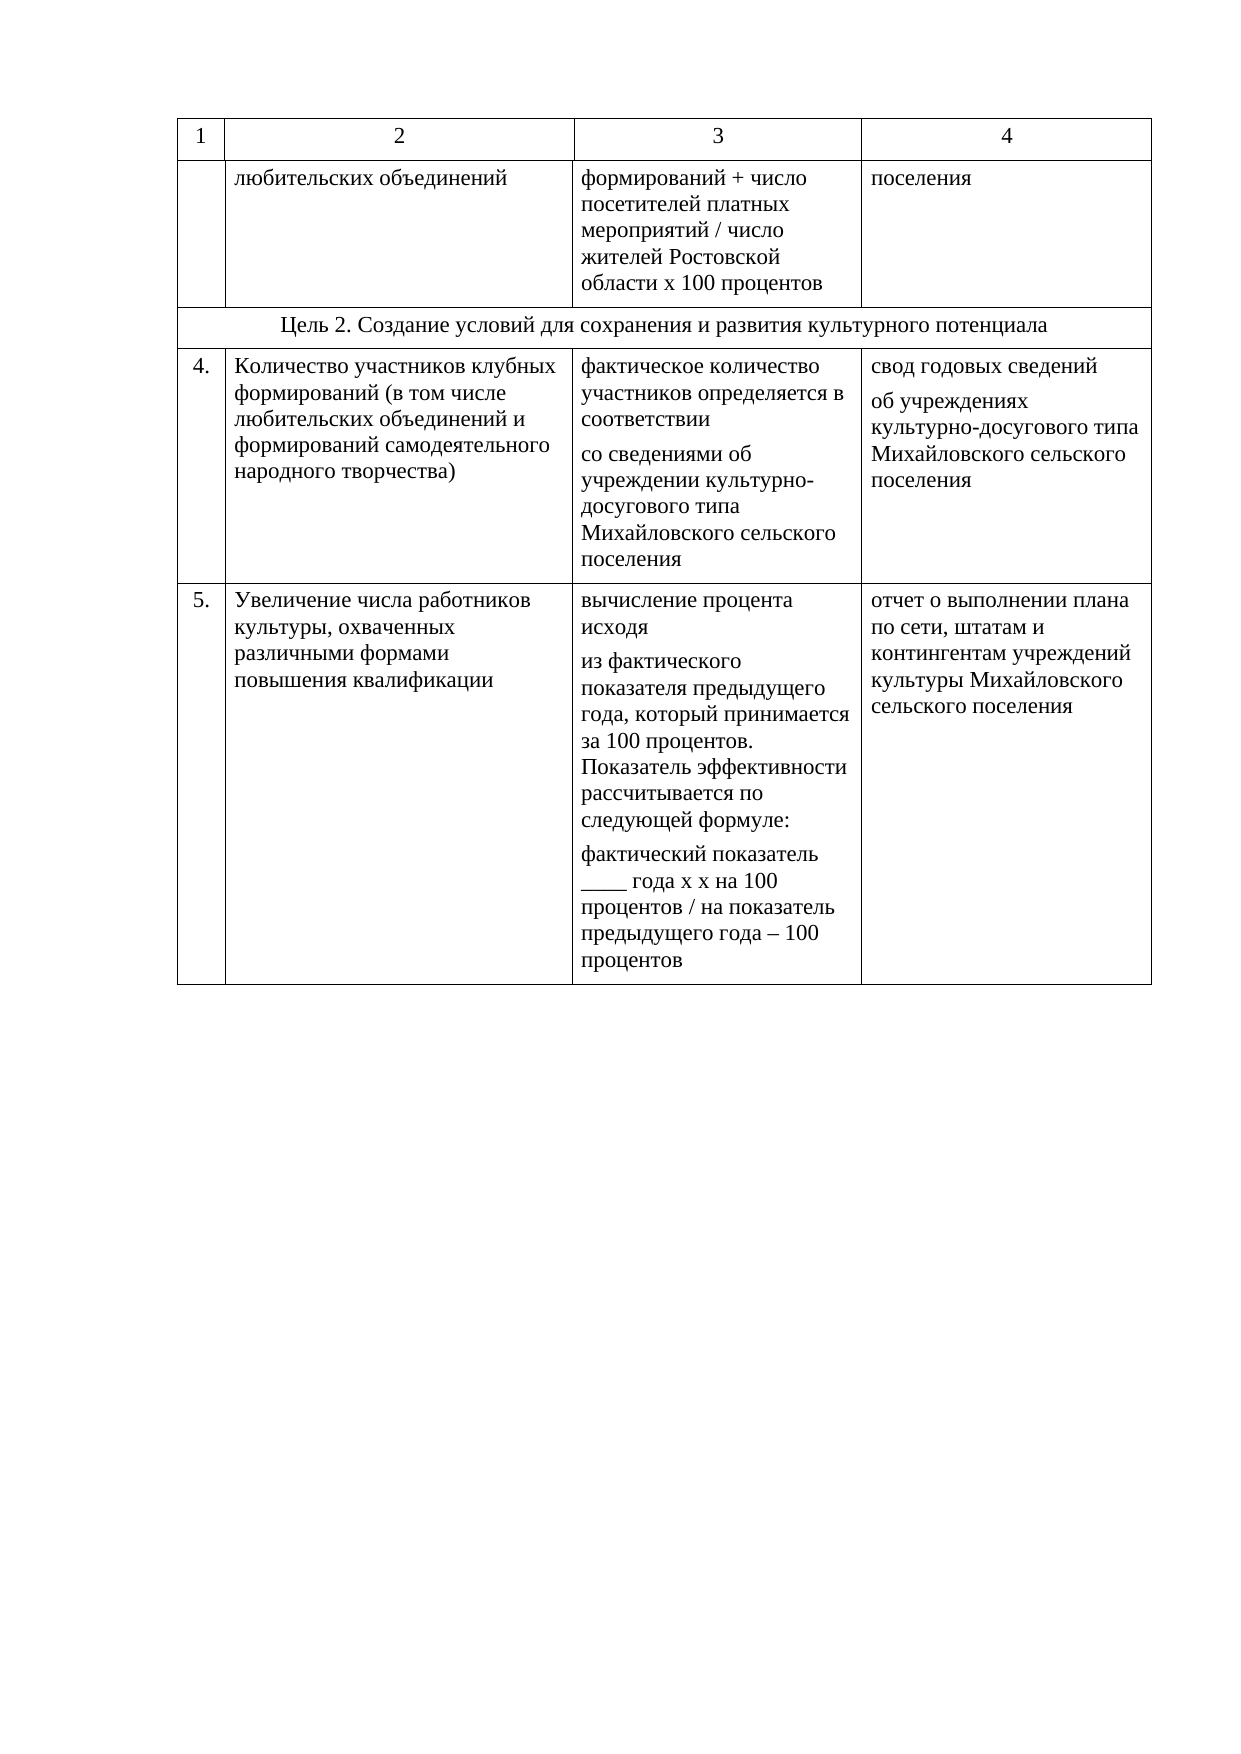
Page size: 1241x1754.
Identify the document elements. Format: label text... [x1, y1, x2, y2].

table_cell свод годовых сведений об учреждениях культурно-досугового типа Михайловского сельского поселения [862, 349, 1151, 583]
table_cell фактическое количество участников определяется в соответствии со сведениями об учреждении культурно-досугового типа Михайловского сельского поселения [573, 349, 861, 583]
table_cell Увеличение числа работников культуры, охваченных различными формами повышения квалификации [226, 584, 572, 983]
table_cell Количество участников клубных формирований (в том числе любительских объединений и формирований самодеятельного народного творчества) [226, 349, 572, 583]
table_cell 4. [178, 349, 225, 583]
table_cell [862, 161, 1151, 307]
table_header 2 [225, 119, 574, 160]
table_cell отчет о выполнении плана по сети, штатам и контингентам учреждений культуры Михайловского сельского поселения [862, 584, 1151, 983]
table_header 4 [862, 119, 1151, 160]
table_header 1 [178, 119, 224, 160]
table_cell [226, 161, 572, 307]
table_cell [573, 161, 861, 307]
table_cell Цель 2. Создание условий для сохранения и развития культурного потенциала [178, 308, 1151, 348]
table_cell 3. [178, 161, 225, 307]
table_cell 5. [178, 584, 225, 983]
table_header 3 [575, 119, 861, 160]
table_cell вычисление процента исходя из фактического показателя предыдущего года, который принимается за 100 процентов. Показатель эффективности рассчитывается по следующей формуле: фактический показатель ____ года х х на 100 процентов / на показатель предыдущего года – 100 процентов [573, 584, 861, 983]
